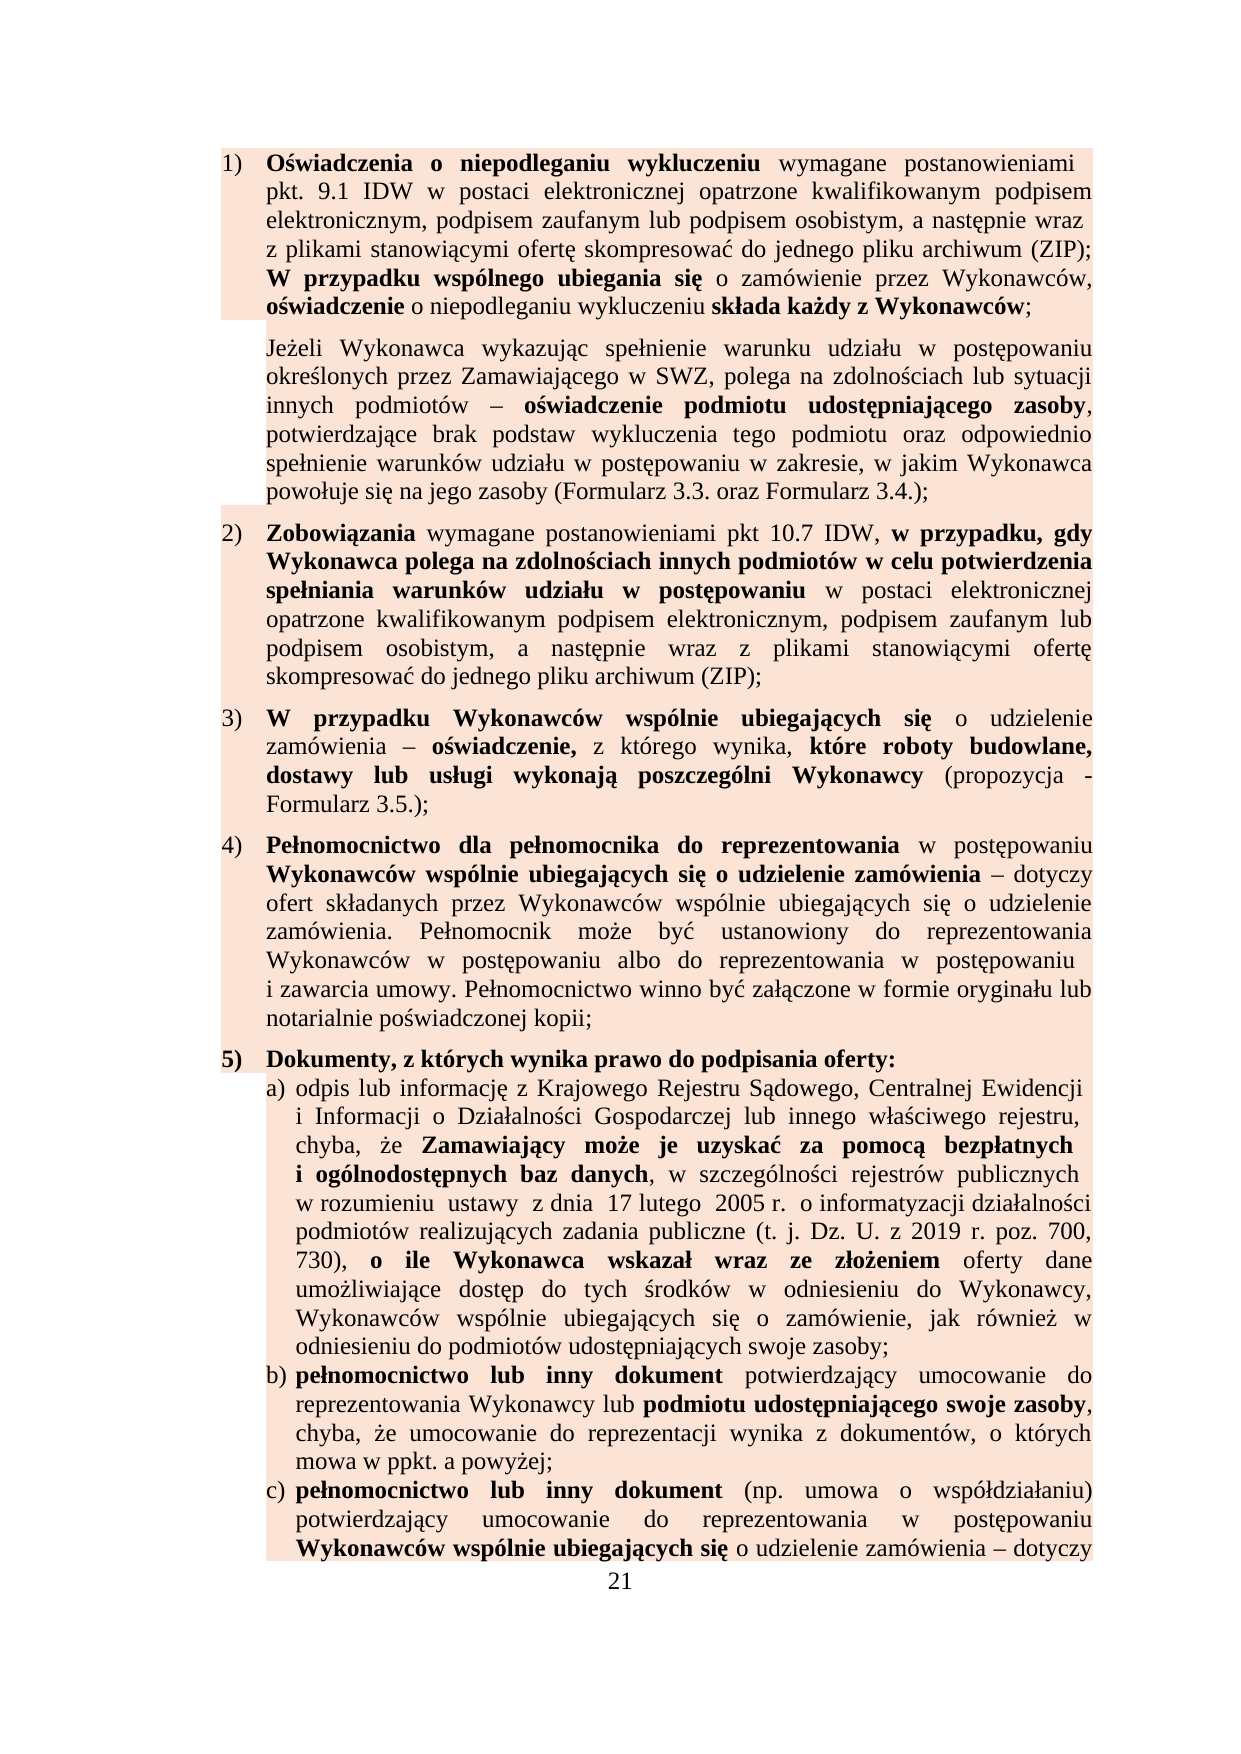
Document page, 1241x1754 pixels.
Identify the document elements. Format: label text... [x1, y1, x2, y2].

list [266, 1475, 1093, 1561]
list Oświadczenia o niepodleganiu wykluczeniu wymagane postanowieniami pkt. 9.1 IDW w postaci elektronicznej opatrzone kwalifikowanym podpisem elektronicznym, podpisem zaufanym lub podpisem osobistym, a następnie wraz z plikami stanowiącymi ofertę skompresować do jednego pliku archiwum (ZIP); W przypadku wspólnego ubiegania się o zamówienie przez Wykonawców, oświadczenie o niepodleganiu wykluczeniu składa każdy z Wykonawców; [221, 148, 1093, 320]
list Dokumenty, z których wynika prawo do podpisania oferty: [221, 1044, 1093, 1073]
list W przypadku Wykonawców wspólnie ubiegających się o udzielenie zamówienia – oświadczenie, z którego wynika, które roboty budowlane, dostawy lub usługi wykonają poszczególni Wykonawcy (propozycja - Formularz 3.5.); [221, 703, 1093, 818]
list Pełnomocnictwo dla pełnomocnika do reprezentowania w postępowaniu Wykonawców wspólnie ubiegających się o udzielenie zamówienia – dotyczy ofert składanych przez Wykonawców wspólnie ubiegających się o udzielenie zamówienia. Pełnomocnik może być ustanowiony do reprezentowania Wykonawców w postępowaniu albo do reprezentowania w postępowaniu i zawarcia umowy. Pełnomocnictwo winno być załączone w formie oryginału lub notarialnie poświadczonej kopii; [221, 830, 1093, 1031]
list Zobowiązania wymagane postanowieniami pkt 10.7 IDW, w przypadku, gdy Wykonawca polega na zdolnościach innych podmiotów w celu potwierdzenia spełniania warunków udziału w postępowaniu w postaci elektronicznej opatrzone kwalifikowanym podpisem elektronicznym, podpisem zaufanym lub podpisem osobistym, a następnie wraz z plikami stanowiącymi ofertę skompresować do jednego pliku archiwum (ZIP); [221, 518, 1093, 690]
list odpis lub informację z Krajowego Rejestru Sądowego, Centralnej Ewidencji i Informacji o Działalności Gospodarczej lub innego właściwego rejestru, chyba, że Zamawiający może je uzyskać za pomocą bezpłatnych i ogólnodostępnych baz danych, w szczególności rejestrów publicznych w rozumieniu ustawy z dnia 17 lutego 2005 r. o informatyzacji działalności podmiotów realizujących zadania publiczne (t. j. Dz. U. z 2019 r. poz. 700, 730), o ile Wykonawca wskazał wraz ze złożeniem oferty dane umożliwiające dostęp do tych środków w odniesieniu do Wykonawcy, Wykonawców wspólnie ubiegających się o zamówienie, jak również w odniesieniu do podmiotów udostępniających swoje zasoby; [266, 1073, 1093, 1360]
text Jeżeli Wykonawca wykazując spełnienie warunku udziału w postępowaniu określonych przez Zamawiającego w SWZ, polega na zdolnościach lub sytuacji innych podmiotów – oświadczenie podmiotu udostępniającego zasoby, potwierdzające brak podstaw wykluczenia tego podmiotu oraz odpowiednio spełnienie warunków udziału w postępowaniu w zakresie, w jakim Wykonawca powołuje się na jego zasoby (Formularz 3.3. oraz Formularz 3.4.); [266, 333, 1093, 505]
list pełnomocnictwo lub inny dokument potwierdzający umocowanie do reprezentowania Wykonawcy lub podmiotu udostępniającego swoje zasoby, chyba, że umocowanie do reprezentacji wynika z dokumentów, o których mowa w ppkt. a powyżej; [266, 1360, 1093, 1475]
